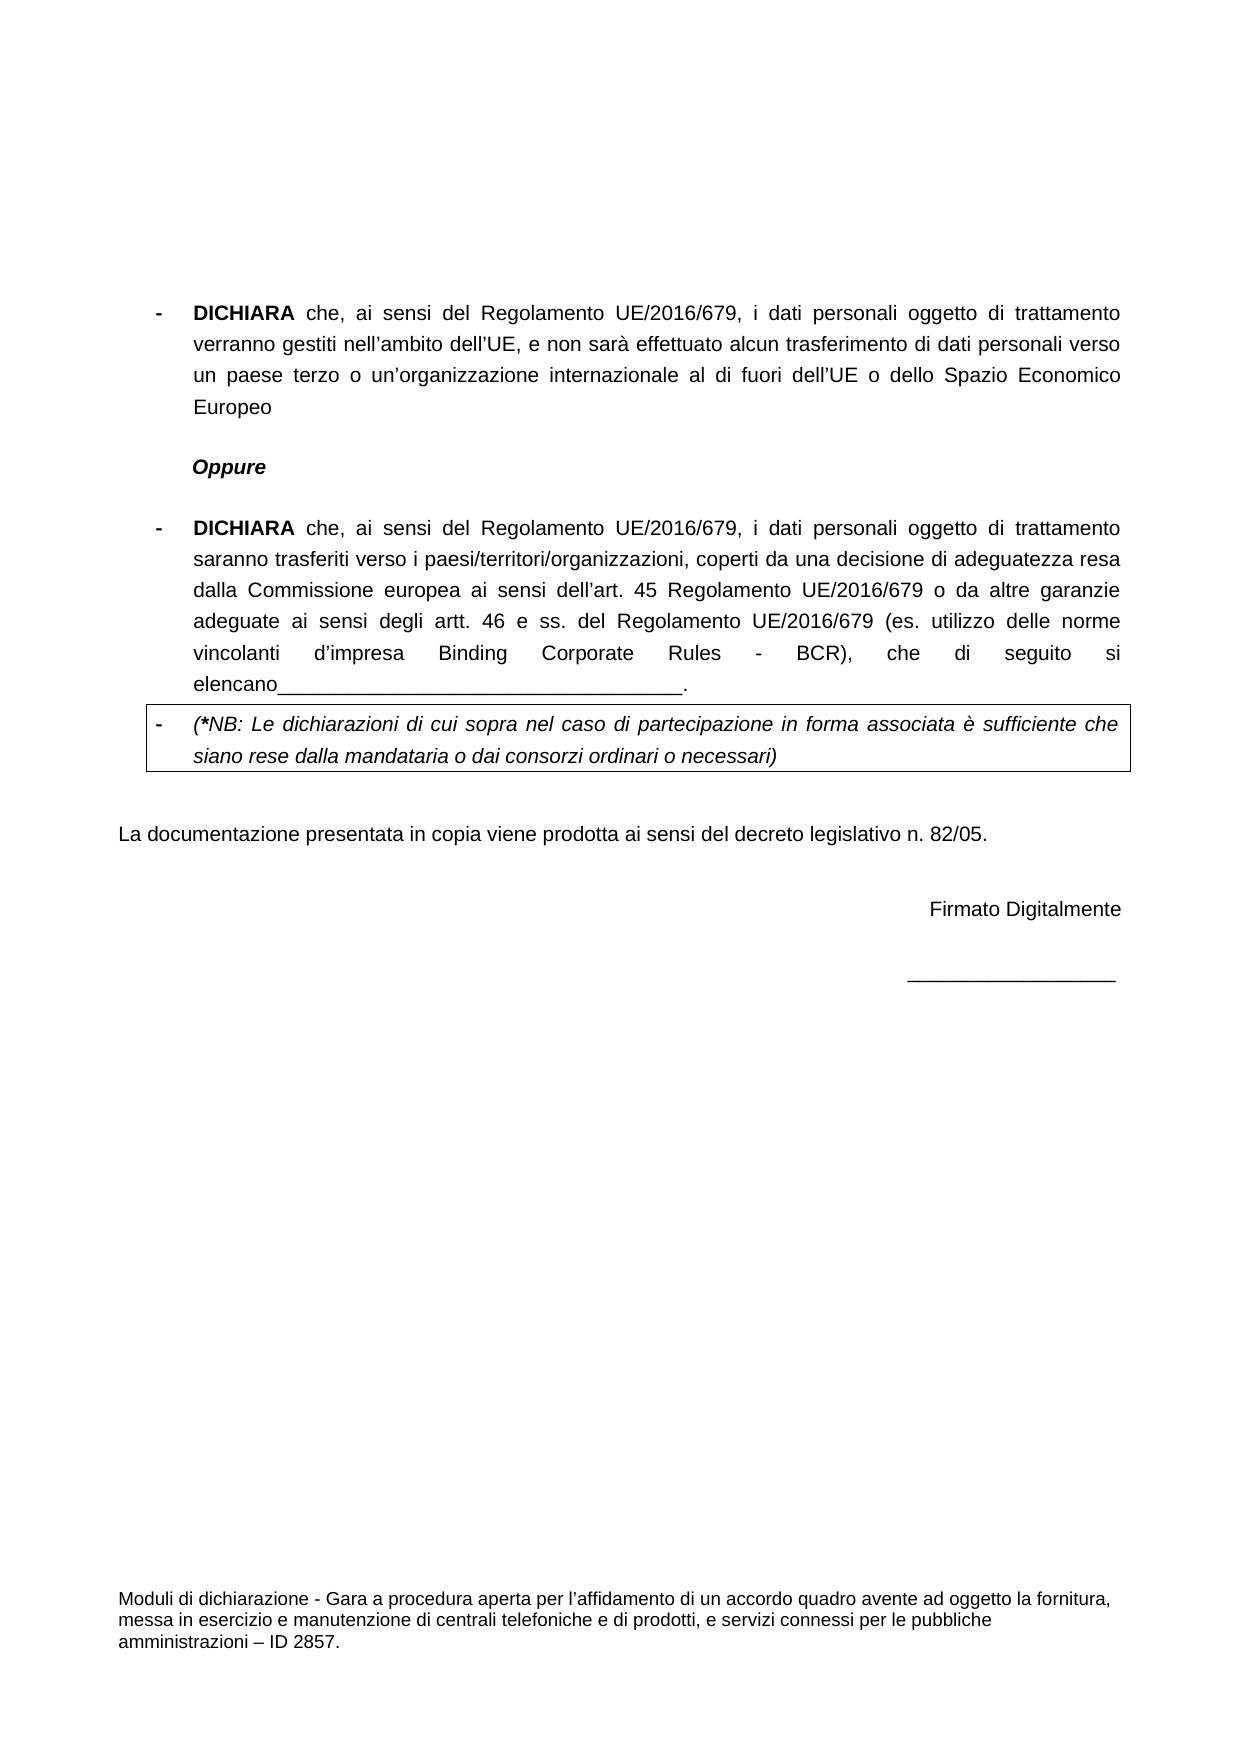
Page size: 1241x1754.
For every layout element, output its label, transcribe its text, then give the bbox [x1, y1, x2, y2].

text La documentazione presentata in copia viene prodotta ai sensi del decreto legislativo n. 82/05. [118, 816, 1122, 847]
text Firmato Digitalmente __________________ [118, 891, 1122, 985]
list (*NB: Le dichiarazioni di cui sopra nel caso di partecipazione in forma associata è sufficiente che siano rese dalla mandataria o dai consorzi ordinari o necessari) [147, 705, 1130, 771]
list DICHIARA che, ai sensi del Regolamento UE/2016/679, i dati personali oggetto di trattamento saranno trasferiti verso i paesi/territori/organizzazioni, coperti da una decisione di adeguatezza resa dalla Commissione europea ai sensi dell’art. 45 Regolamento UE/2016/679 o da altre garanzie adeguate ai sensi degli artt. 46 e ss. del Regolamento UE/2016/679 (es. utilizzo delle norme vincolanti d’impresa Binding Corporate Rules - BCR), che di seguito si elencano___________________________________. [156, 510, 1122, 697]
text Oppure [155, 449, 1122, 481]
list DICHIARA che, ai sensi del Regolamento UE/2016/679, i dati personali oggetto di trattamento verranno gestiti nell’ambito dell’UE, e non sarà effettuato alcun trasferimento di dati personali verso un paese terzo o un’organizzazione internazionale al di fuori dell’UE o dello Spazio Economico Europeo [156, 295, 1122, 420]
